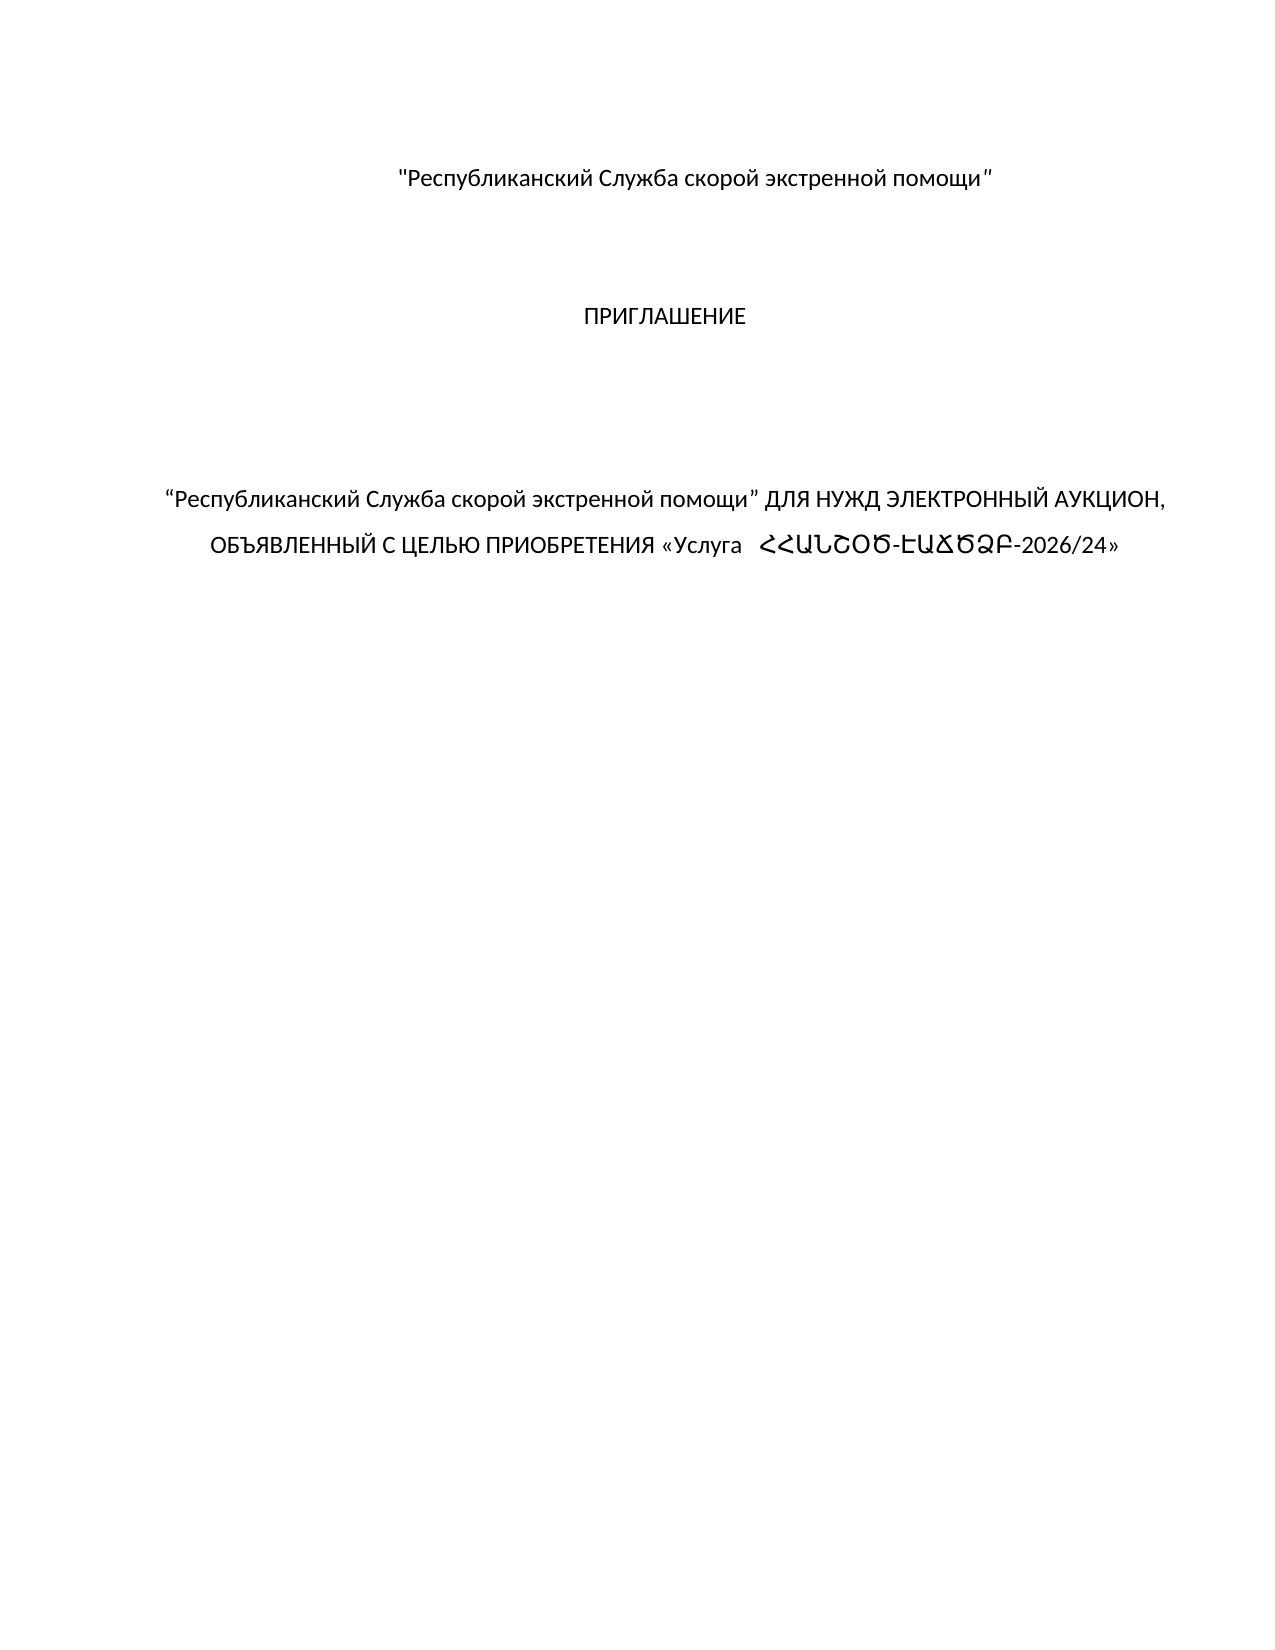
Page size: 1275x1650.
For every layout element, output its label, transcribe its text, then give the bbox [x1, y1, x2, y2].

text “Республиканский Служба скорой экстренной помощи” ДЛЯ НУЖД ЭЛЕКТРОННЫЙ АУКЦИОН, ОБЪЯВЛЕННЫЙ С ЦЕЛЬЮ ПРИОБРЕТЕНИЯ «Услуга ՀՀԱՆՇՕԾ-ԷԱՃԾՁԲ-2026/24» [118, 484, 1212, 560]
text "Республиканский Служба скорой экстренной помощи" [118, 162, 1212, 192]
text ПРИГЛАШЕНИЕ [118, 301, 1212, 331]
